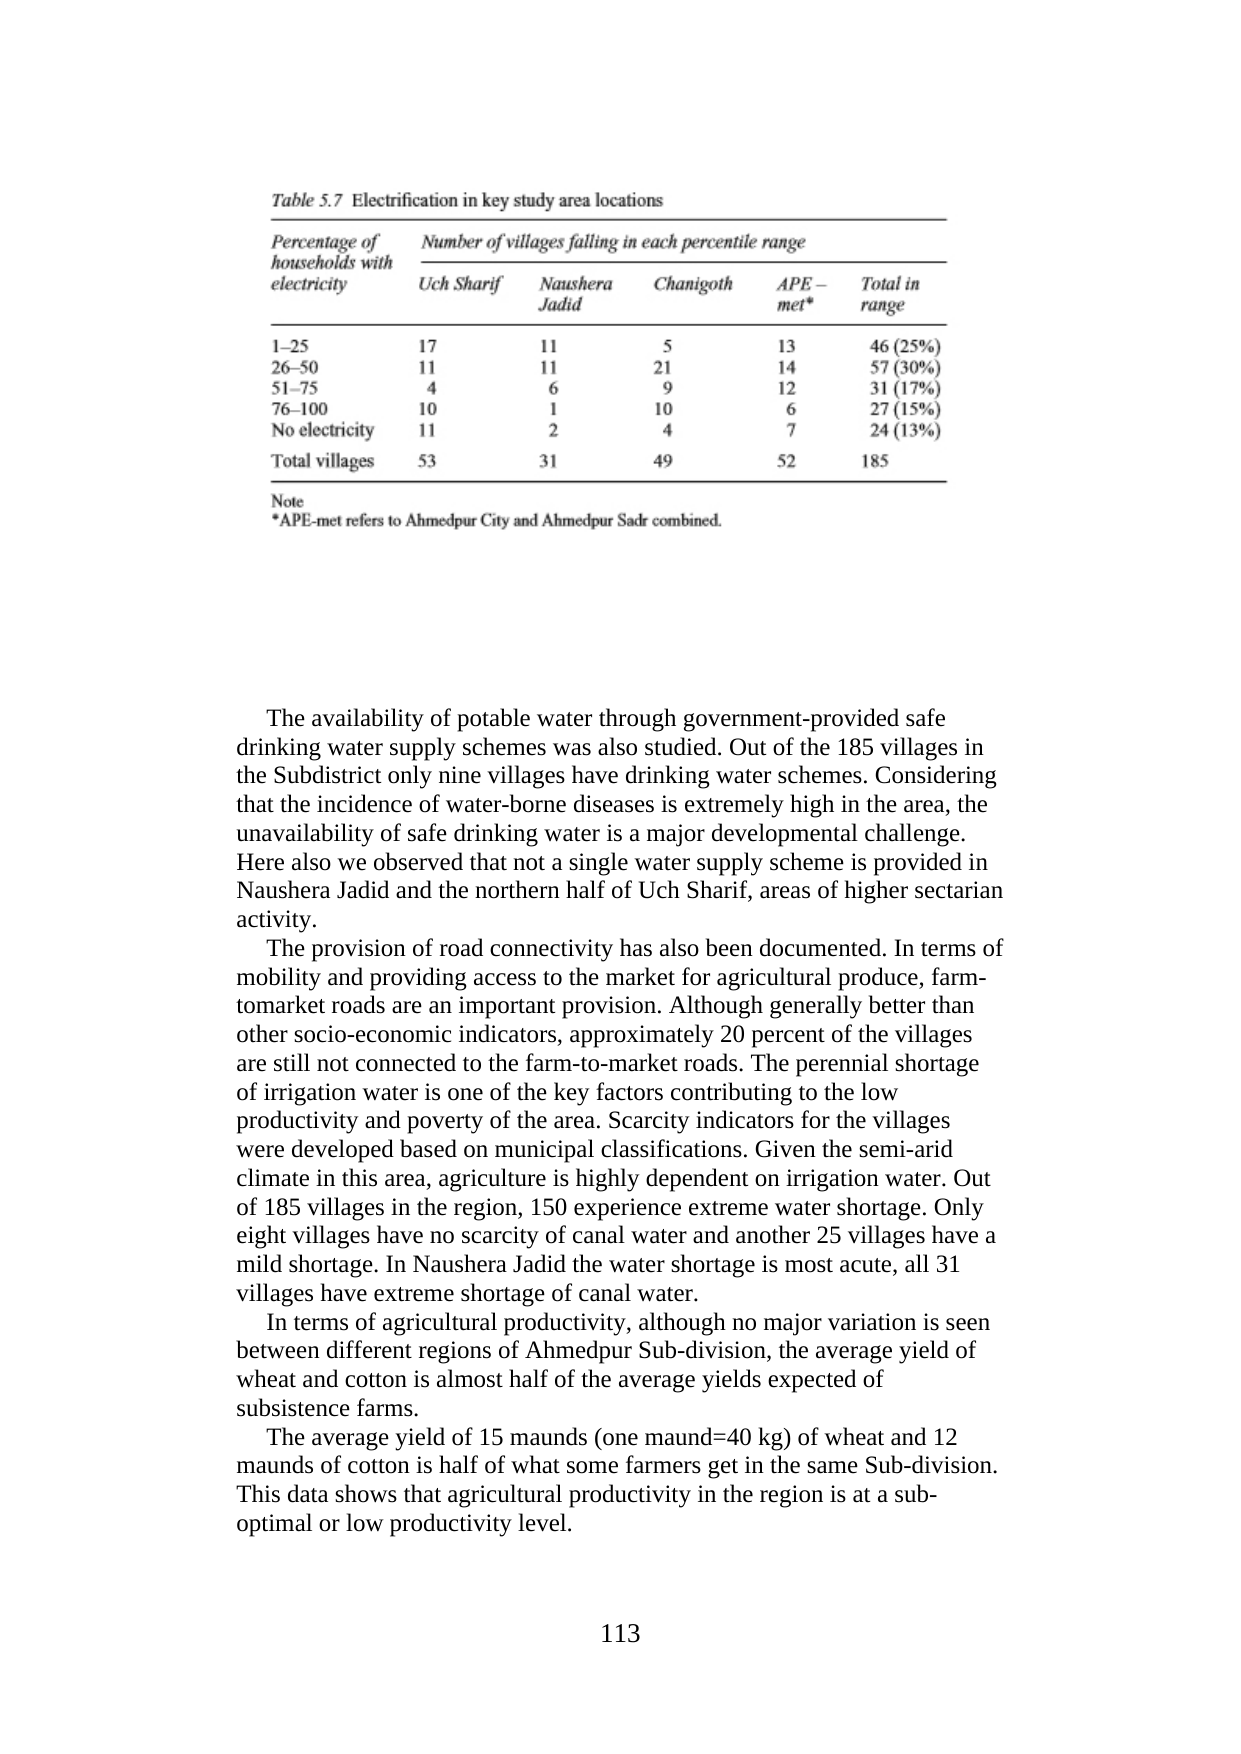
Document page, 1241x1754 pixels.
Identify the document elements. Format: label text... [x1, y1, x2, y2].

picture [246, 177, 995, 536]
text The average yield of 15 maunds (one maund=40 kg) of wheat and 12 maunds of cotton is half of what some farmers get in the same Sub-division. This data shows that agricultural productivity in the region is at a sub-optimal or low productivity level. [236, 1422, 1004, 1537]
text In terms of agricultural productivity, although no major variation is seen between different regions of Ahmedpur Sub-division, the average yield of wheat and cotton is almost half of the average yields expected of subsistence farms. [236, 1307, 1004, 1422]
text The availability of potable water through government-provided safe drinking water supply schemes was also studied. Out of the 185 villages in the Subdistrict only nine villages have drinking water schemes. Considering that the incidence of water-borne diseases is extremely high in the area, the unavailability of safe drinking water is a major developmental challenge. Here also we observed that not a single water supply scheme is provided in Naushera Jadid and the northern half of Uch Sharif, areas of higher sectarian activity. [236, 703, 1004, 933]
text The provision of road connectivity has also been documented. In terms of mobility and providing access to the market for agricultural produce, farm-tomarket roads are an important provision. Although generally better than other socio-economic indicators, approximately 20 percent of the villages are still not connected to the farm-to-market roads. The perennial shortage of irrigation water is one of the key factors contributing to the low productivity and poverty of the area. Scarcity indicators for the villages were developed based on municipal classifications. Given the semi-arid climate in this area, agriculture is highly dependent on irrigation water. Out of 185 villages in the region, 150 experience extreme water shortage. Only eight villages have no scarcity of canal water and another 25 villages have a mild shortage. In Naushera Jadid the water shortage is most acute, all 31 villages have extreme shortage of canal water. [236, 933, 1004, 1307]
